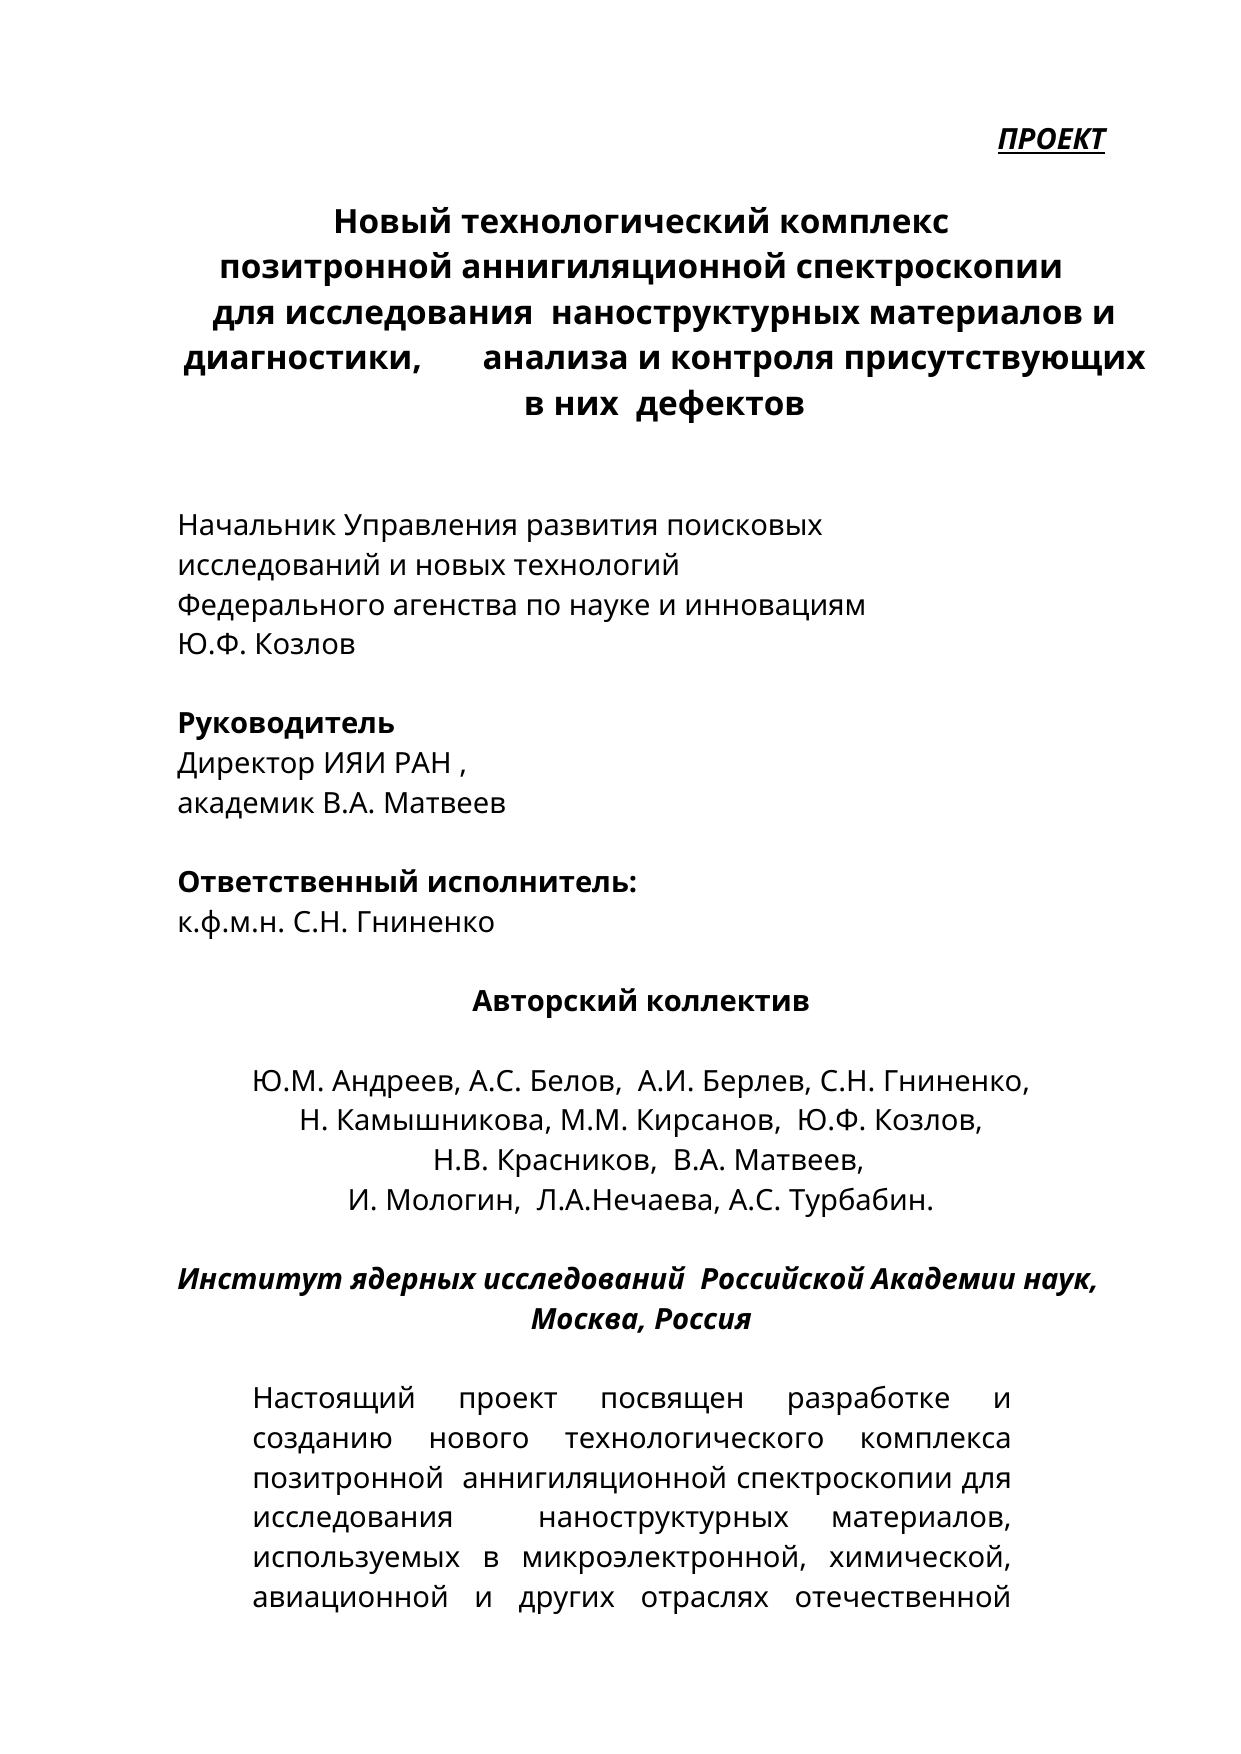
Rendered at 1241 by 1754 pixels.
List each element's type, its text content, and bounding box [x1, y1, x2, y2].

subtitle Ответственный исполнитель: [177, 862, 1105, 901]
text Институт ядерных исследований Российской Академии наук, [177, 1258, 1105, 1298]
text Федерального агенства по науке и инновациям [177, 584, 1105, 623]
text Ю.Ф. Козлов [177, 623, 1105, 663]
text академик В.А. Матвеев [177, 782, 1105, 822]
text Н. Камышникова, М.М. Кирсанов, Ю.Ф. Козлов, [177, 1100, 1105, 1139]
subtitle ПРОЕКТ [177, 118, 1105, 158]
text исследований и новых технологий [177, 544, 1105, 584]
text Директор ИЯИ РАН , [177, 742, 1105, 782]
text позитронной аннигиляционной спектроскопии [177, 243, 1105, 289]
text Новый технологический комплекс [177, 198, 1105, 243]
text Руководитель [177, 703, 1105, 742]
text И. Мологин, Л.А.Нечаева, А.С. Турбабин. [177, 1179, 1105, 1219]
text Начальник Управления развития поисковых [177, 504, 1105, 544]
text Авторский коллектив [177, 981, 1105, 1020]
text Н.В. Красников, В.А. Матвеев, [177, 1139, 1105, 1179]
text Ю.М. Андреев, А.С. Белов, А.И. Берлев, С.Н. Гниненко, [177, 1060, 1105, 1100]
text для исследования наноструктурных материалов и диагностики, анализа и контроля присутствующих в них дефектов [177, 289, 1152, 425]
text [252, 1377, 1012, 1616]
subtitle к.ф.м.н. С.Н. Гниненко [177, 901, 1105, 941]
text Москва, Россия [177, 1298, 1105, 1338]
